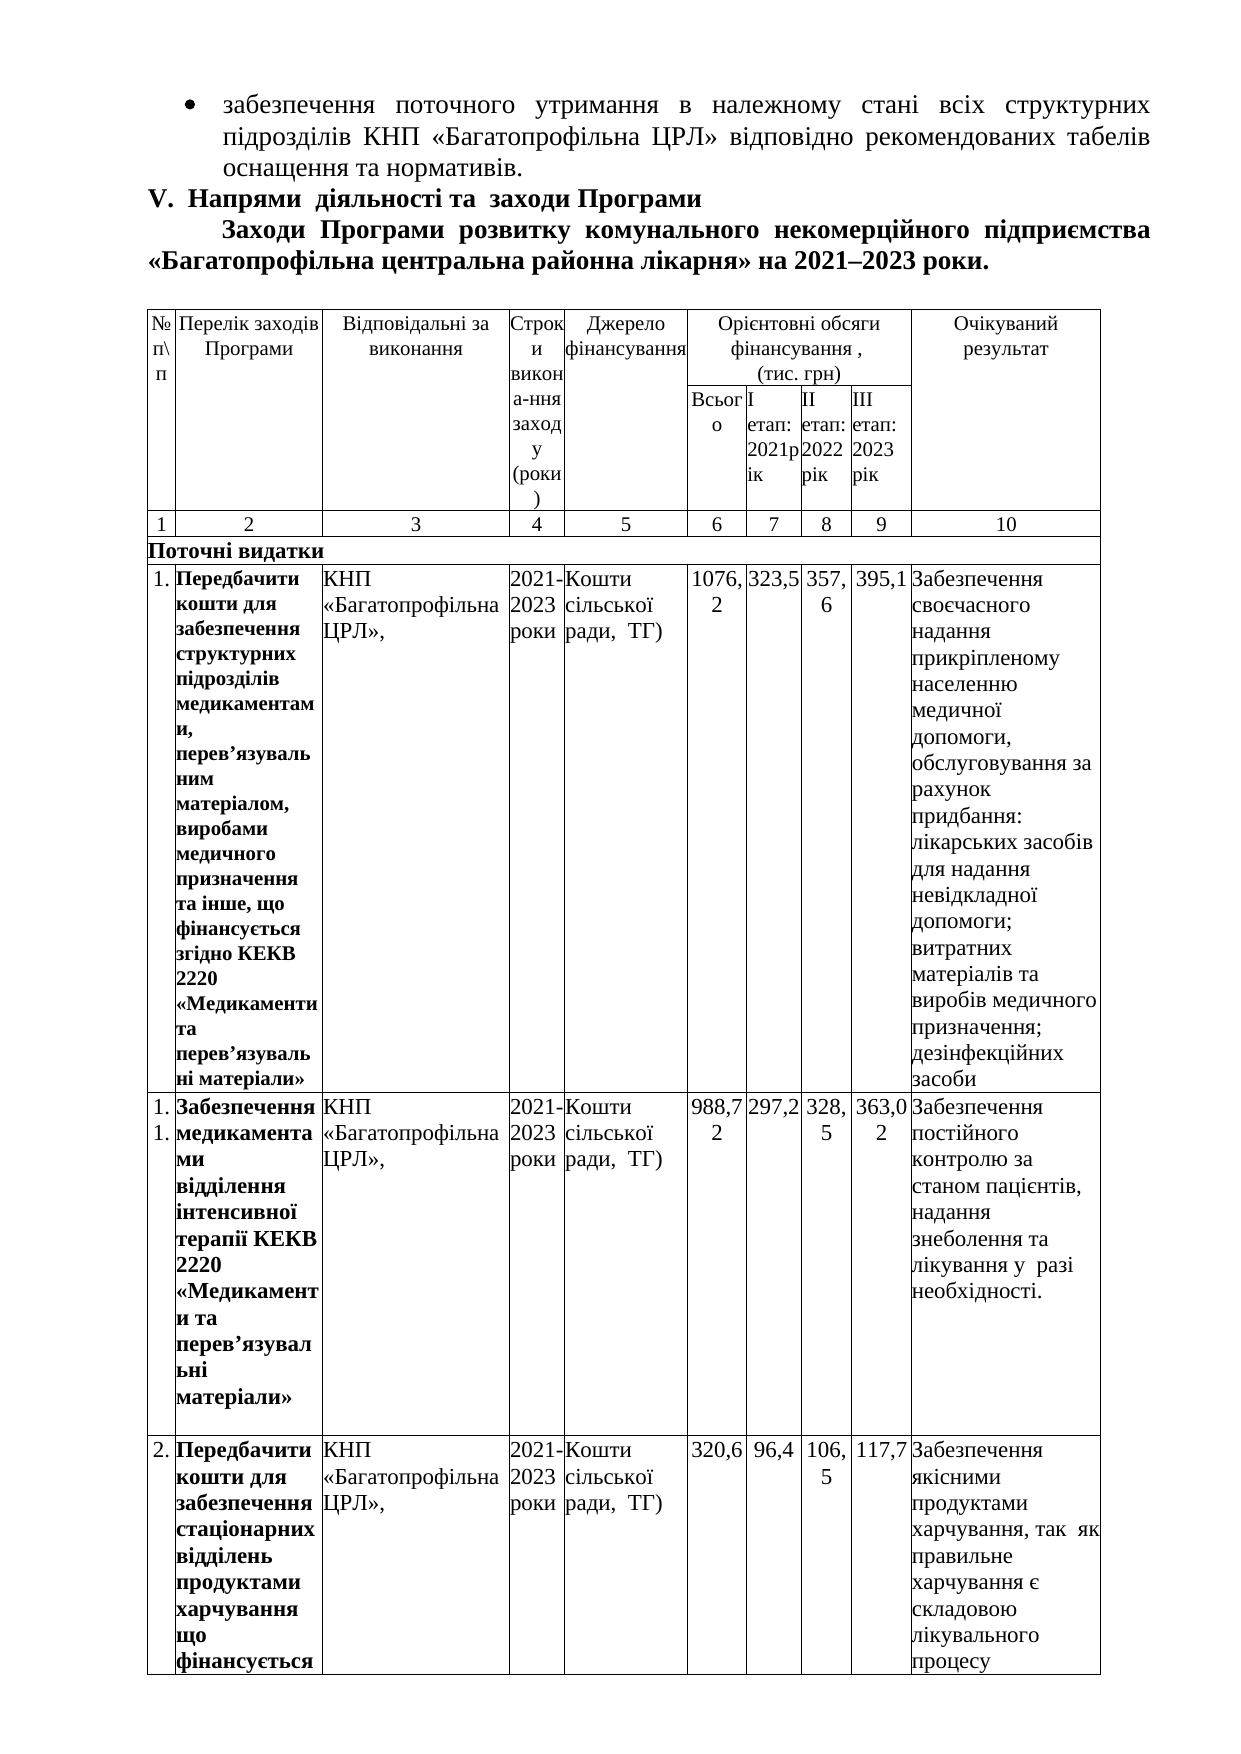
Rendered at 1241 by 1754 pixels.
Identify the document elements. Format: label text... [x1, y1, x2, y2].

table_cell ІІ етап: 2022 рік [802, 386, 851, 510]
text V. Напрями діяльності та заходи Програми [148, 182, 1152, 213]
table_cell 320,6 [688, 1436, 746, 1674]
list забезпечення поточного утримання в належному стані всіх структурних підрозділів КНП «Багатопрофільна ЦРЛ» відповідно рекомендованих табелів оснащення та нормативів. [185, 89, 1152, 182]
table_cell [565, 1436, 687, 1674]
table_cell Всього [688, 386, 746, 510]
table_cell 1.1. [148, 1093, 175, 1435]
table_cell Кошти сільської ради, ТГ) [565, 565, 687, 1092]
table_cell 297,2 [747, 1093, 801, 1435]
table_cell КНП «Багатопрофільна ЦРЛ», [323, 1093, 509, 1435]
table_cell 328,5 [802, 1093, 851, 1435]
table_cell ІІІ етап: 2023 рік [852, 386, 911, 510]
table_cell 106,5 [802, 1436, 851, 1674]
table_cell 1076,2 [688, 565, 746, 1092]
table_cell 2021-2023 роки [510, 565, 564, 1092]
table_header Строки викона-ння заходу (роки) [510, 310, 564, 510]
table_cell 3 [323, 511, 509, 536]
table_header Орієнтовні обсяги фінансування , (тис. грн) [688, 310, 911, 385]
table_cell 2021-2023 роки [510, 1093, 564, 1435]
table_cell Передбачити кошти для забезпечення структурних підрозділів медикаментами, перев’язувальним матеріалом, виробами медичного призначення та інше, що фінансується згідно КЕКВ 2220 «Медикаменти та перев’язувальні матеріали» [176, 565, 322, 1092]
table_cell 2 [176, 511, 322, 536]
table_cell Поточні видатки [148, 537, 1100, 564]
table_cell 7 [747, 511, 801, 536]
table_header Відповідальні за виконання [323, 310, 509, 510]
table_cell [323, 1436, 509, 1674]
table_cell КНП «Багатопрофільна ЦРЛ», [323, 565, 509, 1092]
table_cell Кошти сільської ради, ТГ) [565, 1093, 687, 1435]
table_cell 323,5 [747, 565, 801, 1092]
table_cell Забезпечення постійного контролю за станом пацієнтів, надання знеболення та лікування у разі необхідності. [912, 1093, 1100, 1435]
text Заходи Програми розвитку комунального некомерційного підприємства «Багатопрофільна центральна районна лікарня» на 2021–2023 роки. [148, 213, 1152, 276]
table_cell 2. [148, 1436, 175, 1674]
table_header Очікуваний результат [912, 310, 1100, 510]
table_cell 8 [802, 511, 851, 536]
table_header № п\п [148, 310, 175, 510]
table_cell 988,72 [688, 1093, 746, 1435]
table_cell І етап: 2021рік [747, 386, 801, 510]
table_cell 2021-2023 роки [510, 1436, 564, 1674]
table_cell 1. [148, 565, 175, 1092]
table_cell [176, 1436, 322, 1674]
table_cell 1 [148, 511, 175, 536]
table_cell Забезпечення медикаментами відділення інтенсивної терапії КЕКВ 2220 «Медикаменти та перев’язувальні матеріали» [176, 1093, 322, 1435]
table_cell 96,4 [747, 1436, 801, 1674]
table_cell 10 [912, 511, 1100, 536]
table_cell 117,7 [852, 1436, 911, 1674]
table_cell 395,1 [852, 565, 911, 1092]
table_cell 4 [510, 511, 564, 536]
table_header Джерело фінансування [565, 310, 687, 510]
table_cell 9 [852, 511, 911, 536]
table_cell Забезпечення своєчасного надання прикріпленому населенню медичної допомоги, обслуговування за рахунок придбання: лікарських засобів для надання невідкладної допомоги; витратних матеріалів та виробів медичного призначення; дезінфекційних засоби [912, 565, 1100, 1092]
table_header Перелік заходів Програми [176, 310, 322, 510]
table_cell 5 [565, 511, 687, 536]
table_cell 6 [688, 511, 746, 536]
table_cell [912, 1436, 1100, 1674]
table_cell 357,6 [802, 565, 851, 1092]
table_cell 363,02 [852, 1093, 911, 1435]
